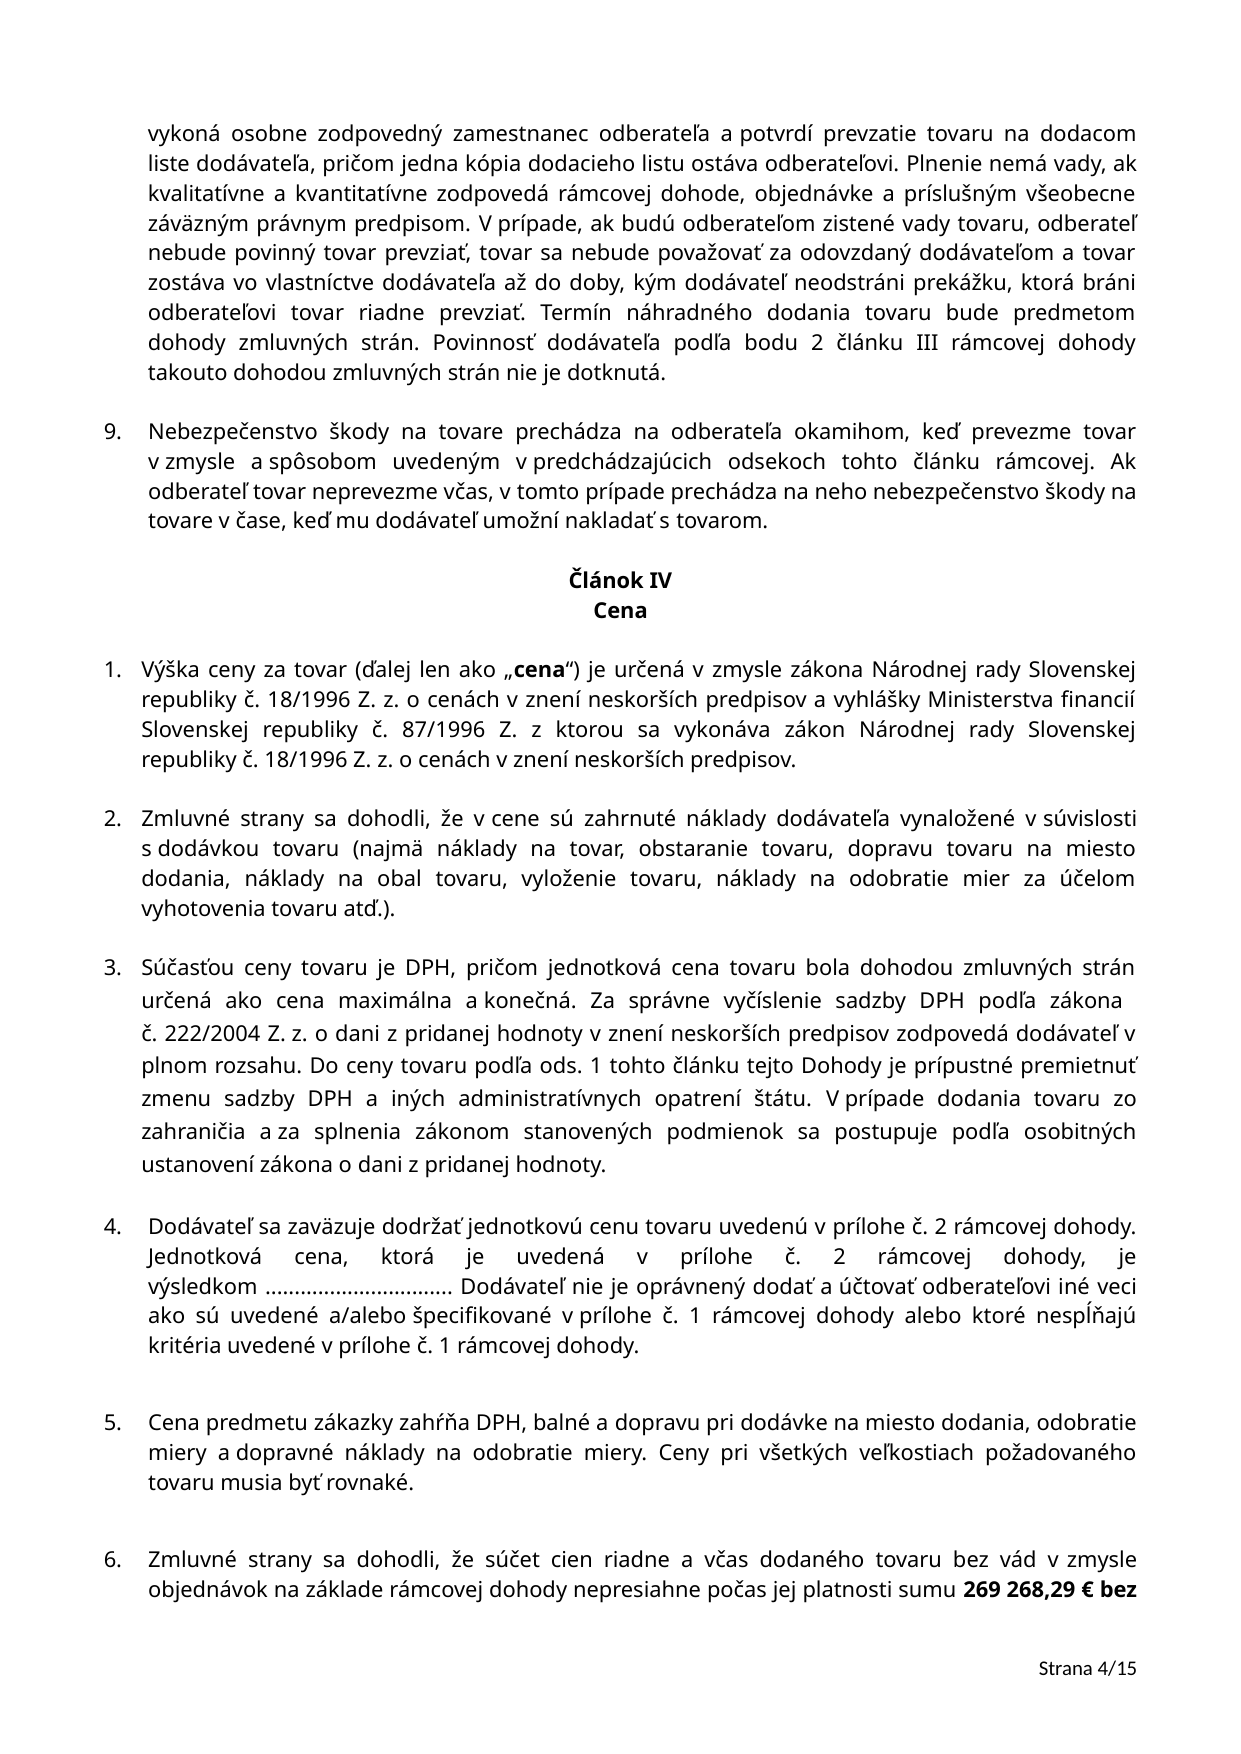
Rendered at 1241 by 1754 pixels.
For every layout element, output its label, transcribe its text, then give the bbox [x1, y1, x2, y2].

list Zmluvné strany sa dohodli, že v cene sú zahrnuté náklady dodávateľa vynaložené v súvislosti s dodávkou tovaru (najmä náklady na tovar, obstaranie tovaru, dopravu tovaru na miesto dodania, náklady na obal tovaru, vyloženie tovaru, náklady na odobratie mier za účelom vyhotovenia tovaru atď.). [103, 803, 1137, 923]
text Cena [103, 595, 1137, 625]
list Dodávateľ sa zaväzuje dodržať jednotkovú cenu tovaru uvedenú v prílohe č. 2 rámcovej dohody. Jednotková cena, ktorá je uvedená v prílohe č. 2 rámcovej dohody, je výsledkom ................................ Dodávateľ nie je oprávnený dodať a účtovať odberateľovi iné veci ako sú uvedené a/alebo špecifikované v prílohe č. 1 rámcovej dohody alebo ktoré nespĺňajú kritéria uvedené v prílohe č. 1 rámcovej dohody. [103, 1211, 1137, 1360]
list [103, 1544, 1137, 1604]
text Článok IV [103, 565, 1137, 595]
list Súčasťou ceny tovaru je DPH, pričom jednotková cena tovaru bola dohodou zmluvných strán určená ako cena maximálna a konečná. Za správne vyčíslenie sadzby DPH podľa zákona č. 222/2004 Z. z. o dani z pridanej hodnoty v znení neskorších predpisov zodpovedá dodávateľ v plnom rozsahu. Do ceny tovaru podľa ods. 1 tohto článku tejto Dohody je prípustné premietnuť zmenu sadzby DPH a iných administratívnych opatrení štátu. V prípade dodania tovaru zo zahraničia a za splnenia zákonom stanovených podmienok sa postupuje podľa osobitných ustanovení zákona o dani z pridanej hodnoty. [103, 952, 1137, 1178]
list Cena predmetu zákazky zahŕňa DPH, balné a dopravu pri dodávke na miesto dodania, odobratie miery a dopravné náklady na odobratie miery. Ceny pri všetkých veľkostiach požadovaného tovaru musia byť rovnaké. [103, 1407, 1137, 1497]
list Výška ceny za tovar (ďalej len ako „cena“) je určená v zmysle zákona Národnej rady Slovenskej republiky č. 18/1996 Z. z. o cenách v znení neskorších predpisov a vyhlášky Ministerstva financií Slovenskej republiky č. 87/1996 Z. z ktorou sa vykonáva zákon Národnej rady Slovenskej republiky č. 18/1996 Z. z. o cenách v znení neskorších predpisov. [103, 654, 1137, 774]
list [103, 118, 1137, 386]
list Nebezpečenstvo škody na tovare prechádza na odberateľa okamihom, keď prevezme tovar v zmysle a spôsobom uvedeným v predchádzajúcich odsekoch tohto článku rámcovej. Ak odberateľ tovar neprevezme včas, v tomto prípade prechádza na neho nebezpečenstvo škody na tovare v čase, keď mu dodávateľ umožní nakladať s tovarom. [103, 416, 1137, 535]
